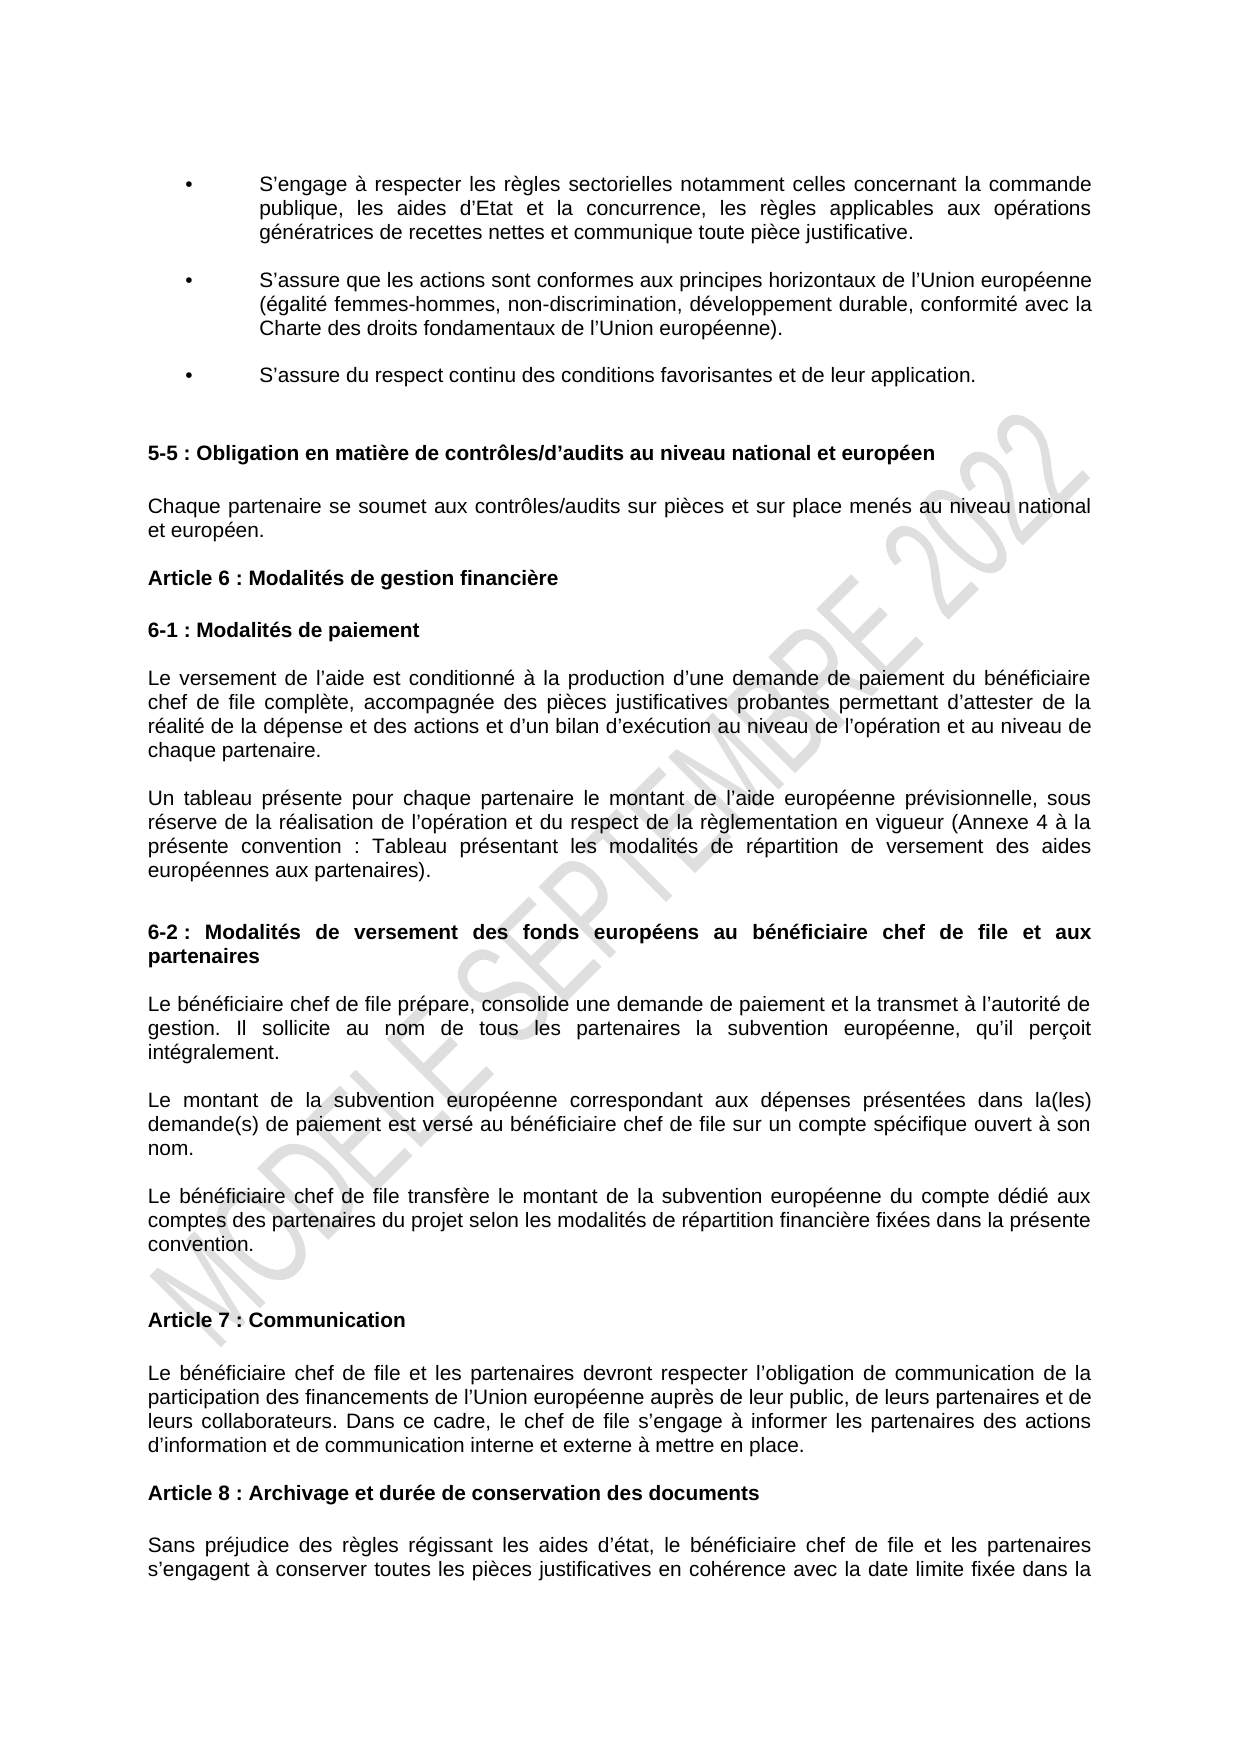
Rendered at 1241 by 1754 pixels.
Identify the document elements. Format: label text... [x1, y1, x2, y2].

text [148, 1533, 1093, 1581]
text 6-2 : Modalités de versement des fonds européens au bénéficiaire chef de file et aux partenaires [148, 920, 1093, 968]
text Article 6 : Modalités de gestion financière [148, 565, 1093, 589]
text Un tableau présente pour chaque partenaire le montant de l’aide européenne prévisionnelle, sous réserve de la réalisation de l’opération et du respect de la règlementation en vigueur (Annexe 4 à la présente convention : Tableau présentant les modalités de répartition de versement des aides européennes aux partenaires). [148, 786, 1093, 882]
list S’assure que les actions sont conformes aux principes horizontaux de l’Union européenne (égalité femmes-hommes, non-discrimination, développement durable, conformité avec la Charte des droits fondamentaux de l’Union européenne). [185, 267, 1093, 339]
text Le versement de l’aide est conditionné à la production d’une demande de paiement du bénéficiaire chef de file complète, accompagnée des pièces justificatives probantes permettant d’attester de la réalité de la dépense et des actions et d’un bilan d’exécution au niveau de l’opération et au niveau de chaque partenaire. [148, 666, 1093, 762]
list S’engage à respecter les règles sectorielles notamment celles concernant la commande publique, les aides d’Etat et la concurrence, les règles applicables aux opérations génératrices de recettes nettes et communique toute pièce justificative. [185, 172, 1093, 243]
text Article 7 : Communication [148, 1308, 1093, 1332]
text Le bénéficiaire chef de file prépare, consolide une demande de paiement et la transmet à l’autorité de gestion. Il sollicite au nom de tous les partenaires la subvention européenne, qu’il perçoit intégralement. [148, 992, 1093, 1064]
list S’assure du respect continu des conditions favorisantes et de leur application. [185, 363, 1093, 387]
text Le bénéficiaire chef de file et les partenaires devront respecter l’obligation de communication de la participation des financements de l’Union européenne auprès de leur public, de leurs partenaires et de leurs collaborateurs. Dans ce cadre, le chef de file s’engage à informer les partenaires des actions d’information et de communication interne et externe à mettre en place. [148, 1361, 1093, 1457]
text 5-5 : Obligation en matière de contrôles/d’audits au niveau national et européen [148, 440, 1093, 464]
text Le bénéficiaire chef de file transfère le montant de la subvention européenne du compte dédié aux comptes des partenaires du projet selon les modalités de répartition financière fixées dans la présente convention. [148, 1183, 1093, 1255]
text Chaque partenaire se soumet aux contrôles/audits sur pièces et sur place menés au niveau national et européen. [148, 493, 1093, 541]
text 6-1 : Modalités de paiement [148, 618, 1093, 642]
text Le montant de la subvention européenne correspondant aux dépenses présentées dans la(les) demande(s) de paiement est versé au bénéficiaire chef de file sur un compte spécifique ouvert à son nom. [148, 1088, 1093, 1159]
text Article 8 : Archivage et durée de conservation des documents [148, 1481, 1093, 1504]
